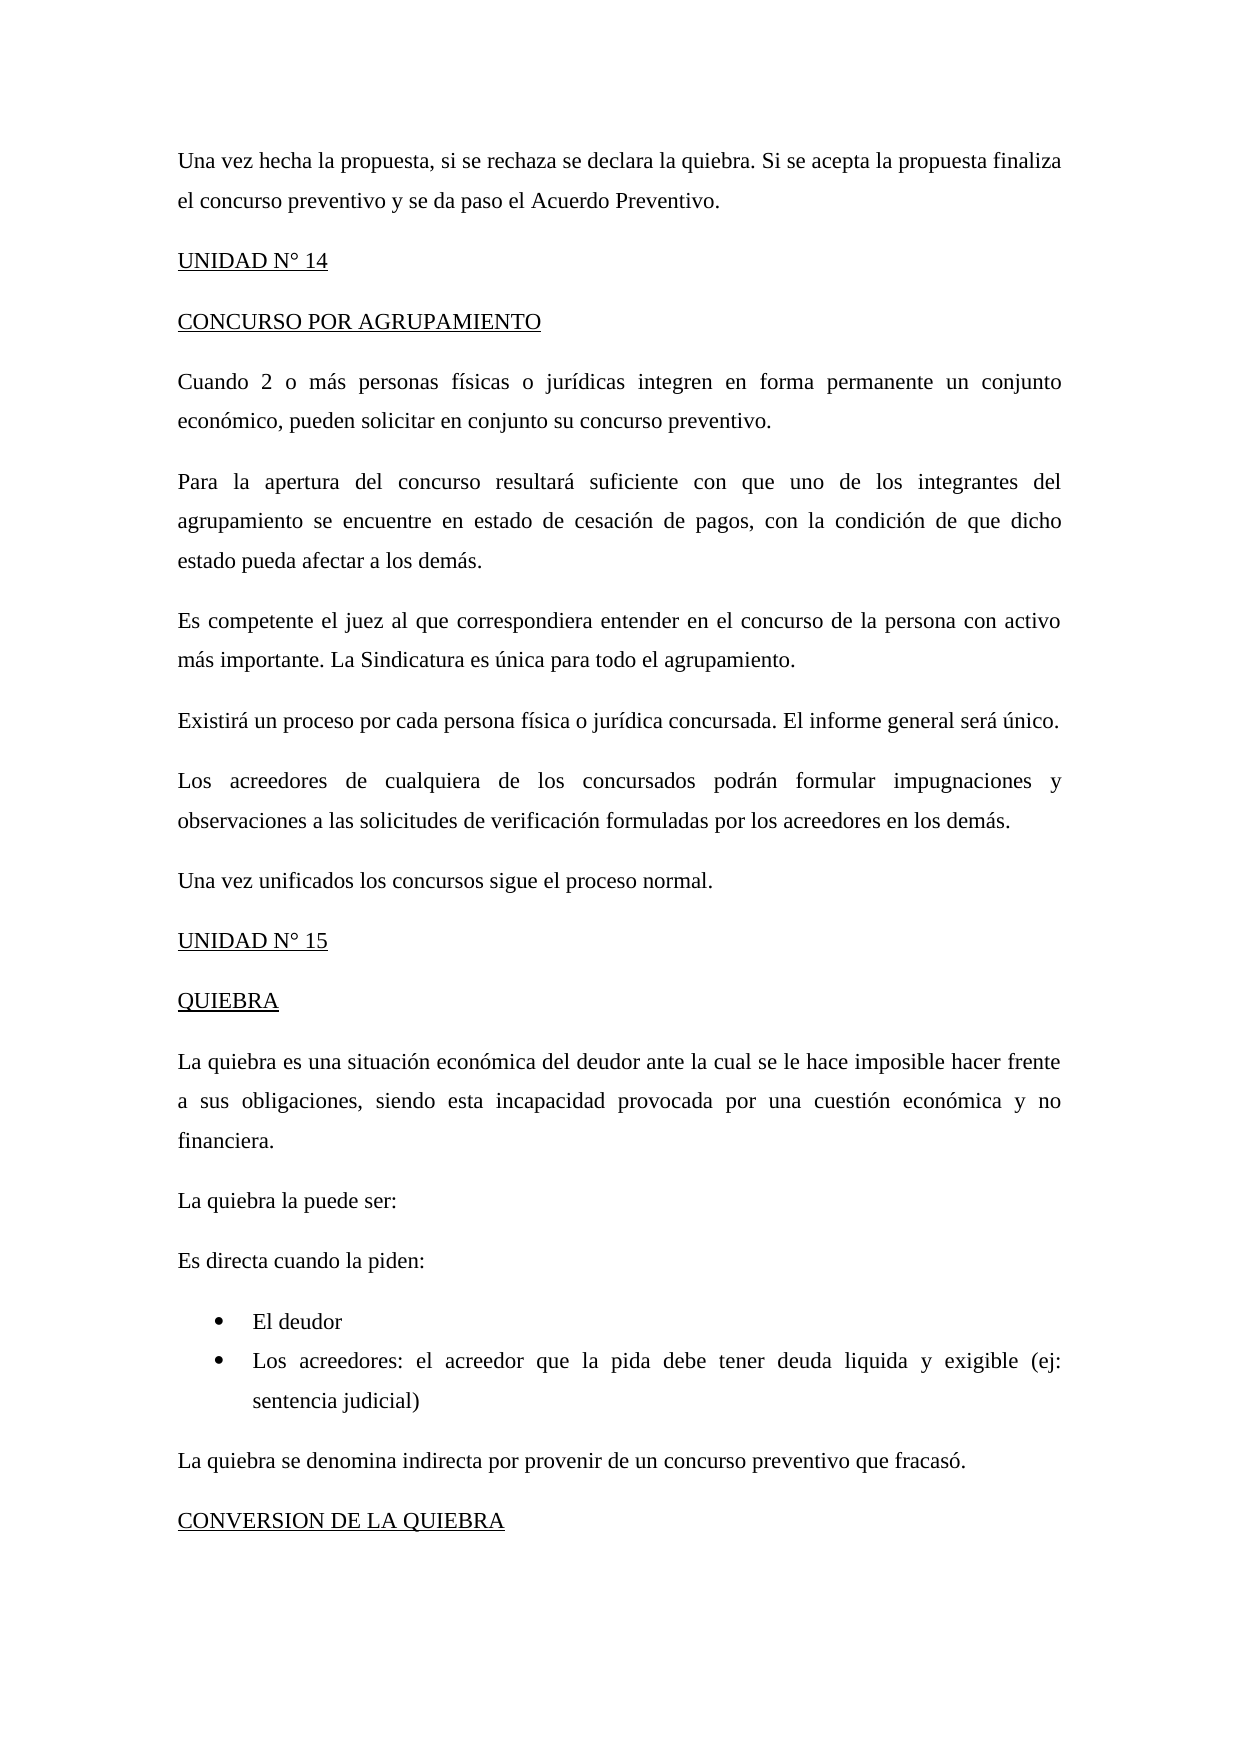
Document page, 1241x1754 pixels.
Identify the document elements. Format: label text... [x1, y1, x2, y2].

list El deudor [215, 1308, 1063, 1334]
text UNIDAD N° 15 [177, 927, 1063, 954]
text Los acreedores de cualquiera de los concursados podrán formular impugnaciones y observaciones a las solicitudes de verificación formuladas por los acreedores en los demás. [177, 767, 1063, 833]
text Cuando 2 o más personas físicas o jurídicas integren en forma permanente un conjunto económico, pueden solicitar en conjunto su concurso preventivo. [177, 368, 1063, 434]
text La quiebra la puede ser: [177, 1187, 1063, 1213]
text Es directa cuando la piden: [177, 1247, 1063, 1274]
text La quiebra se denomina indirecta por provenir de un concurso preventivo que fracasó. [177, 1447, 1063, 1473]
text QUIEBRA [177, 988, 1063, 1014]
text UNIDAD N° 14 [177, 247, 1063, 274]
text CONVERSION DE LA QUIEBRA [177, 1507, 1063, 1534]
text Para la apertura del concurso resultará suficiente con que uno de los integrantes del agrupamiento se encuentre en estado de cesación de pagos, con la condición de que dicho estado pueda afectar a los demás. [177, 468, 1063, 573]
text Una vez unificados los concursos sigue el proceso normal. [177, 867, 1063, 893]
text Existirá un proceso por cada persona física o jurídica concursada. El informe general será único. [177, 707, 1063, 733]
list Los acreedores: el acreedor que la pida debe tener deuda liquida y exigible (ej: sentencia judicial) [215, 1347, 1063, 1413]
text Es competente el juez al que correspondiera entender en el concurso de la persona con activo más importante. La Sindicatura es única para todo el agrupamiento. [177, 607, 1063, 673]
text Una vez hecha la propuesta, si se rechaza se declara la quiebra. Si se acepta la propuesta finaliza el concurso preventivo y se da paso el Acuerdo Preventivo. [177, 148, 1063, 213]
text La quiebra es una situación económica del deudor ante la cual se le hace imposible hacer frente a sus obligaciones, siendo esta incapacidad provocada por una cuestión económica y no financiera. [177, 1048, 1063, 1153]
text CONCURSO POR AGRUPAMIENTO [177, 308, 1063, 334]
